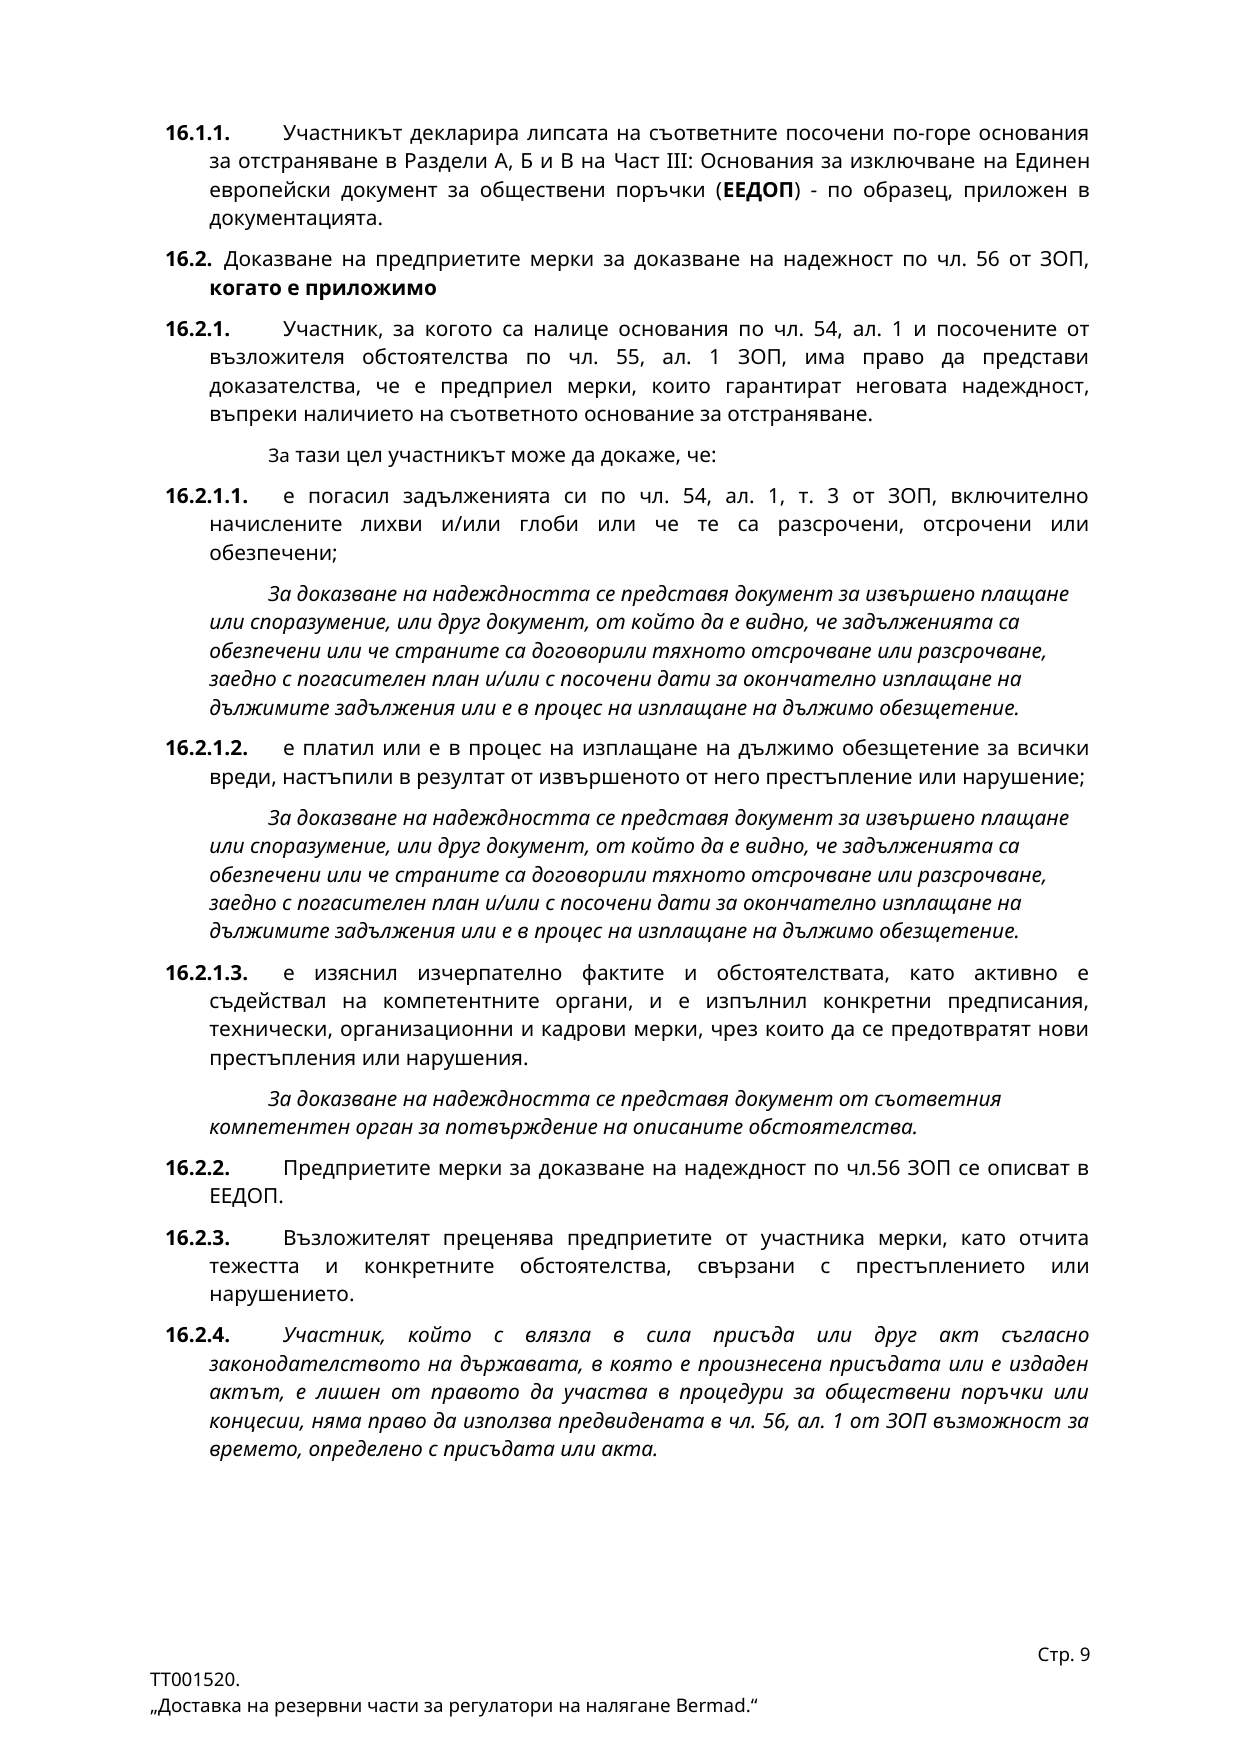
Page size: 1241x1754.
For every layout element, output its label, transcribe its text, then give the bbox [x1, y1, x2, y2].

list За доказване на надеждността се представя документ от съответния компетентен орган за потвърждение на описаните обстоятелства. [209, 1084, 1090, 1141]
list е платил или е в процес на изплащане на дължимо обезщетение за всички вреди, настъпили в резултат от извършеното от него престъпление или нарушение; [165, 733, 1090, 790]
list За доказване на надеждността се представя документ за извършено плащане или споразумение, или друг документ, от който да е видно, че задълженията са обезпечени или че страните са договорили тяхното отсрочване или разсрочване, заедно с погасителен план и/или с посочени дати за окончателно изплащане на дължимите задължения или е в процес на изплащане на дължимо обезщетение. [209, 803, 1090, 945]
list Участникът декларира липсата на съответните посочени по-горе основания за отстраняване в Раздели А, Б и В на Част III: Основания за изключване на Единен европейски документ за обществени поръчки (ЕЕДОП) - по образец, приложен в документацията. [165, 118, 1090, 232]
list Доказване на предприетите мерки за доказване на надежност по чл. 56 от ЗОП, когато е приложимо [165, 244, 1090, 301]
list Участник, който с влязла в сила присъда или друг акт съгласно законодателството на държавата, в която е произнесена присъдата или е издаден актът, е лишен от правото да участва в процедури за обществени поръчки или концесии, няма право да използва предвидената в чл. 56, ал. 1 от ЗОП възможност за времето, определено с присъдата или акта. [165, 1320, 1090, 1463]
list е изяснил изчерпателно фактите и обстоятелствата, като активно е съдействал на компетентните органи, и е изпълнил конкретни предписания, технически, организационни и кадрови мерки, чрез които да се предотвратят нови престъпления или нарушения. [165, 958, 1090, 1071]
list Предприетите мерки за доказване на надеждност по чл.56 ЗОП се описват в ЕЕДОП. [165, 1153, 1090, 1210]
list е погасил задълженията си по чл. 54, ал. 1, т. 3 от ЗОП, включително начислените лихви и/или глоби или че те са разсрочени, отсрочени или обезпечени; [165, 481, 1090, 566]
list За тази цел участникът може да докаже, че: [209, 440, 1090, 468]
list Възложителят преценява предприетите от участника мерки, като отчита тежестта и конкретните обстоятелства, свързани с престъплението или нарушението. [165, 1223, 1090, 1308]
list За доказване на надеждността се представя документ за извършено плащане или споразумение, или друг документ, от който да е видно, че задълженията са обезпечени или че страните са договорили тяхното отсрочване или разсрочване, заедно с погасителен план и/или с посочени дати за окончателно изплащане на дължимите задължения или е в процес на изплащане на дължимо обезщетение. [209, 579, 1090, 721]
list Участник, за когото са налице основания по чл. 54, ал. 1 и посочените от възложителя обстоятелства по чл. 55, ал. 1 ЗОП, има право да представи доказателства, че е предприел мерки, които гарантират неговата надеждност, въпреки наличието на съответното основание за отстраняване. [165, 314, 1090, 428]
